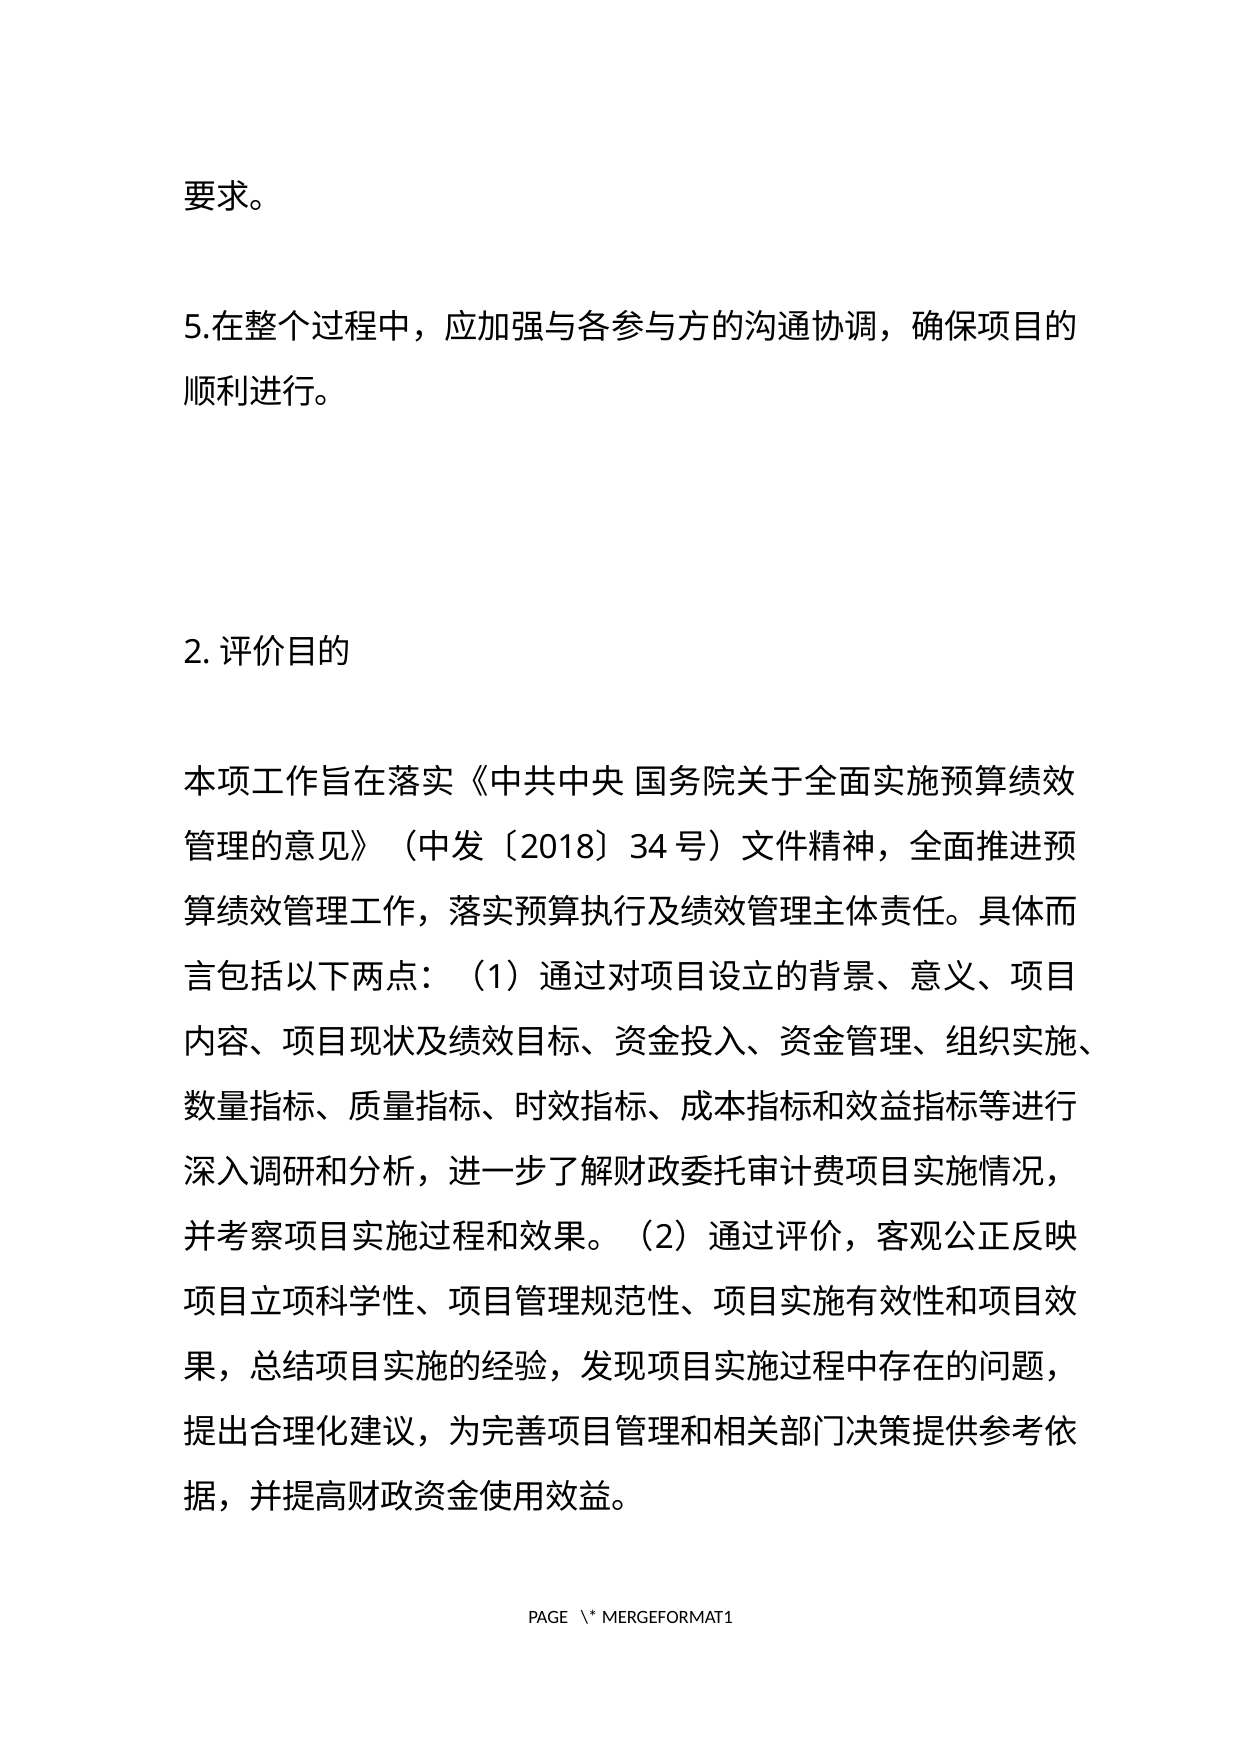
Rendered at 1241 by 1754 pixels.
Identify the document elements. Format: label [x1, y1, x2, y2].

text [183, 162, 1078, 1527]
